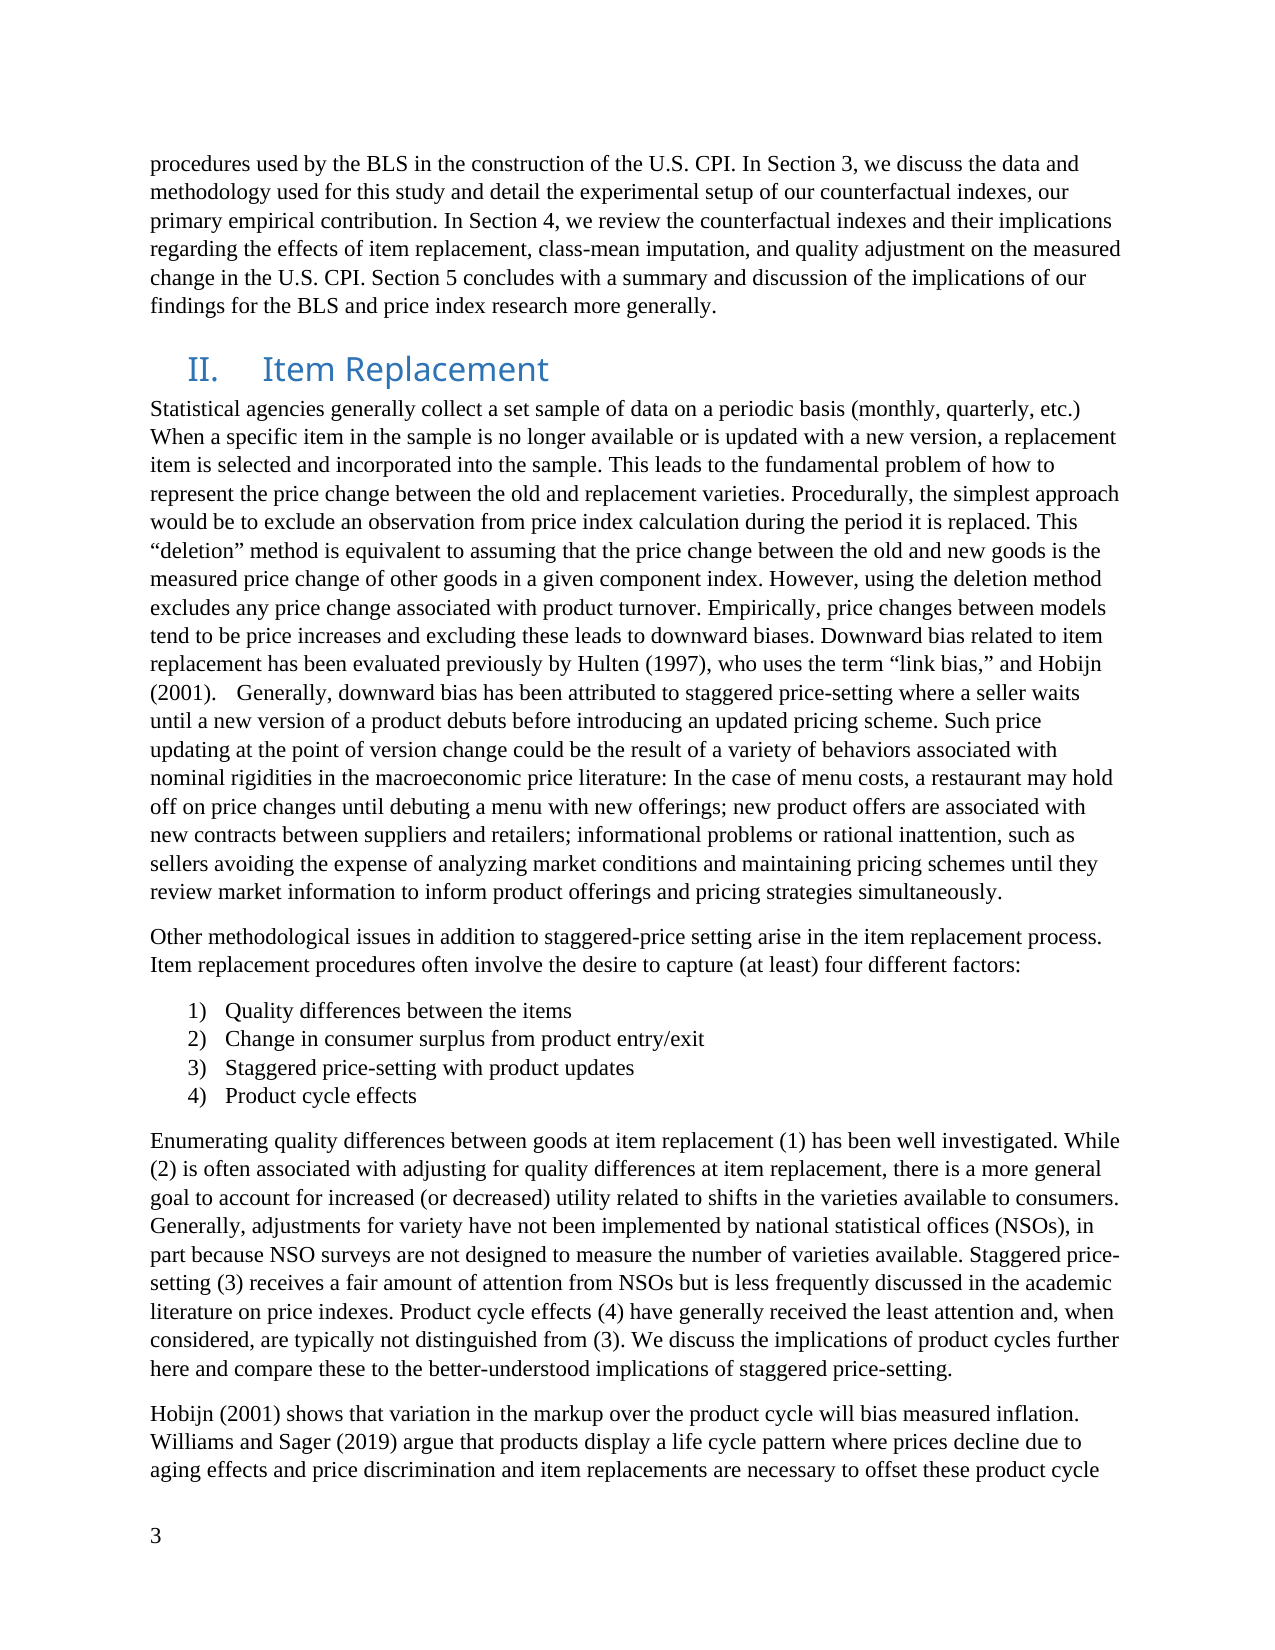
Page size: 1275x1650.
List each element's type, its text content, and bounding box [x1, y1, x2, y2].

text Other methodological issues in addition to staggered-price setting arise in the item replacement process. Item replacement procedures often involve the desire to capture (at least) four different factors: [150, 923, 1125, 978]
list Quality differences between the items [187, 997, 1125, 1023]
list Product cycle effects [187, 1082, 1125, 1108]
list Staggered price-setting with product updates [187, 1053, 1125, 1080]
text Statistical agencies generally collect a set sample of data on a periodic basis (monthly, quarterly, etc.) When a specific item in the sample is no longer available or is updated with a new version, a replacement item is selected and incorporated into the sample. This leads to the fundamental problem of how to represent the price change between the old and replacement varieties. Procedurally, the simplest approach would be to exclude an observation from price index calculation during the period it is replaced. This “deletion” method is equivalent to assuming that the price change between the old and new goods is the measured price change of other goods in a given component index. However, using the deletion method excludes any price change associated with product turnover. Empirically, price changes between models tend to be price increases and excluding these leads to downward biases. Downward bias related to item replacement has been evaluated previously by Hulten (1997), who uses the term “link bias,” and Hobijn (2001). Generally, downward bias has been attributed to staggered price-setting where a seller waits until a new version of a product debuts before introducing an updated pricing scheme. Such price updating at the point of version change could be the result of a variety of behaviors associated with nominal rigidities in the macroeconomic price literature: In the case of menu costs, a restaurant may hold off on price changes until debuting a menu with new offerings; new product offers are associated with new contracts between suppliers and retailers; informational problems or rational inattention, such as sellers avoiding the expense of analyzing market conditions and maintaining pricing schemes until they review market information to inform product offerings and pricing strategies simultaneously. [150, 394, 1125, 904]
list Change in consumer surplus from product entry/exit [187, 1025, 1125, 1051]
text Enumerating quality differences between goods at item replacement (1) has been well investigated. While (2) is often associated with adjusting for quality differences at item replacement, there is a more general goal to account for increased (or decreased) utility related to shifts in the varieties available to consumers. Generally, adjustments for variety have not been implemented by national statistical offices (NSOs), in part because NSO surveys are not designed to measure the number of varieties available. Staggered price-setting (3) receives a fair amount of attention from NSOs but is less frequently discussed in the academic literature on price indexes. Product cycle effects (4) have generally received the least attention and, when considered, are typically not distinguished from (3). We discuss the implications of product cycles further here and compare these to the better-understood implications of staggered price-setting. [150, 1127, 1125, 1381]
subtitle Item Replacement [187, 346, 1125, 391]
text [150, 150, 1125, 318]
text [150, 1400, 1125, 1483]
